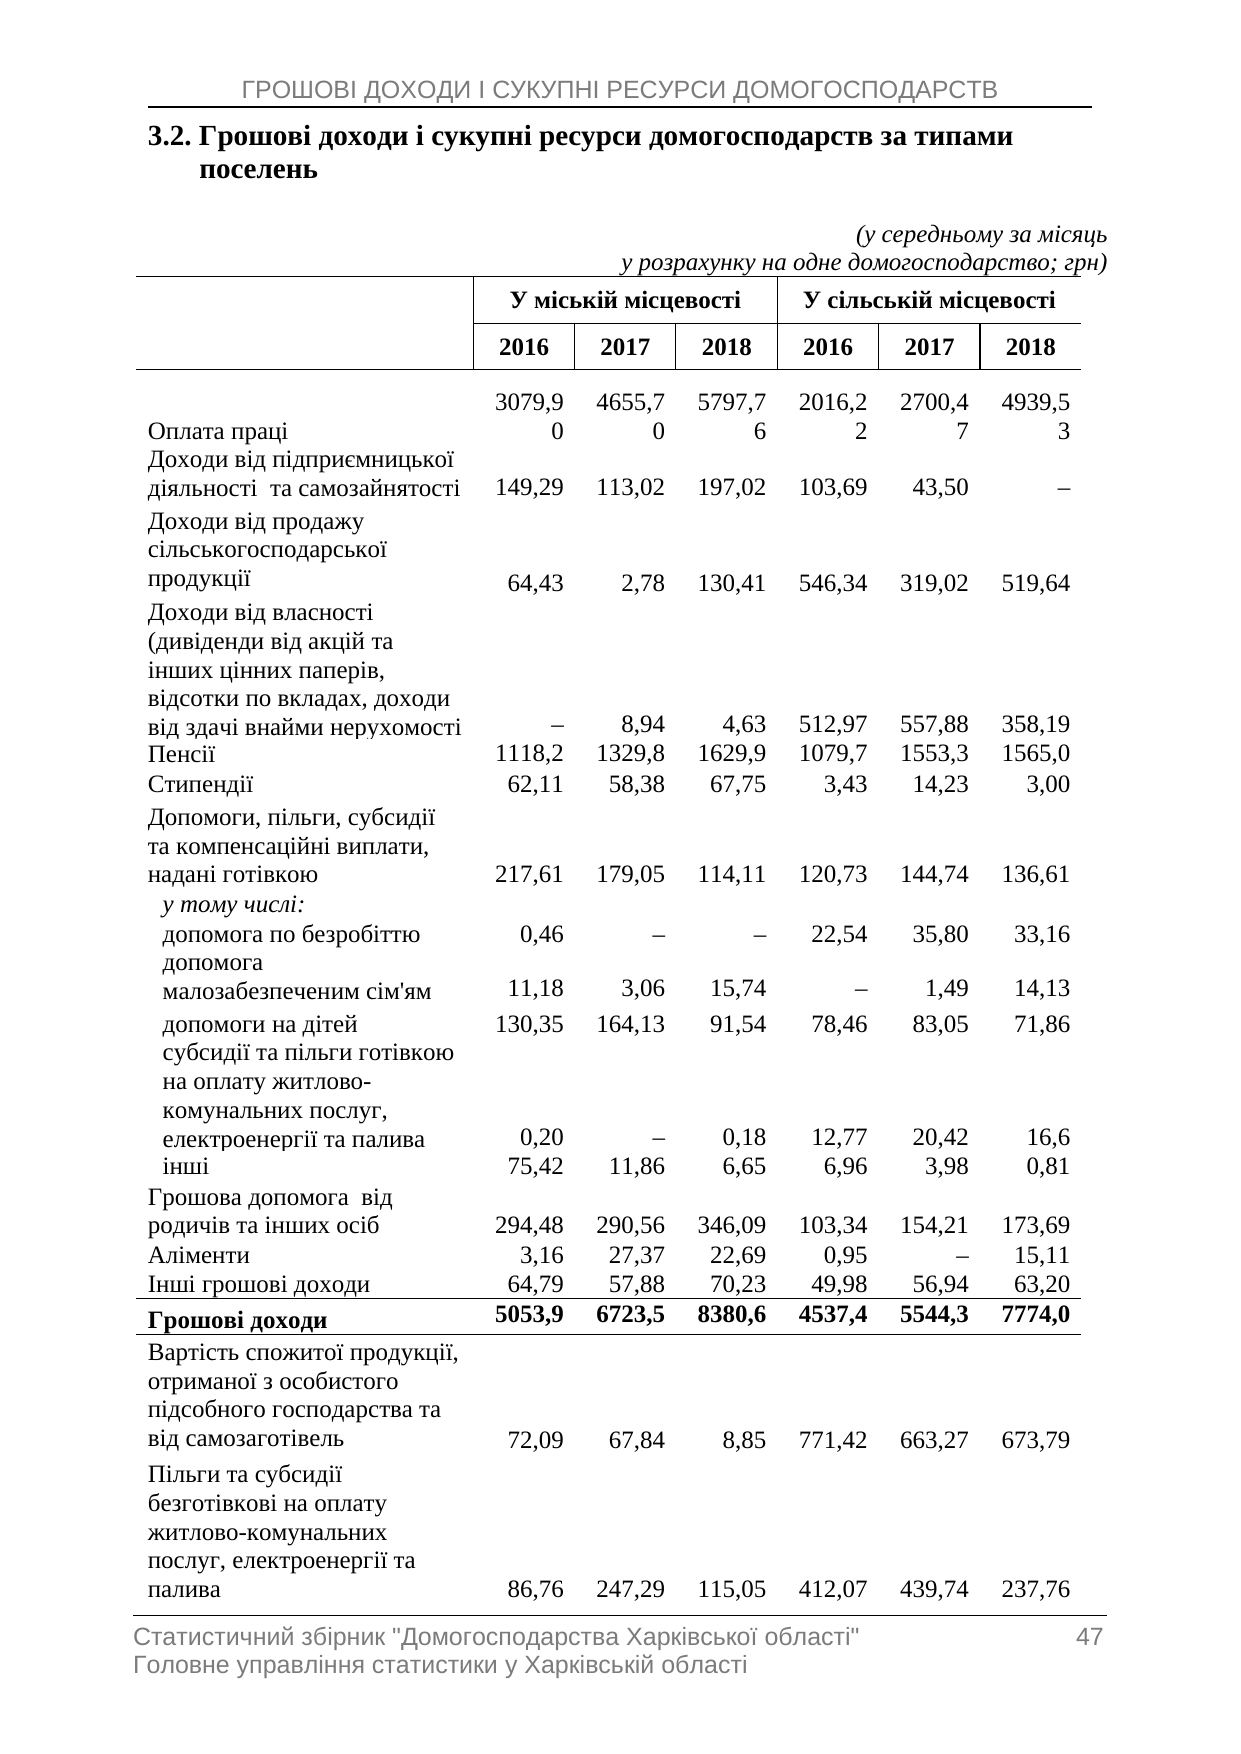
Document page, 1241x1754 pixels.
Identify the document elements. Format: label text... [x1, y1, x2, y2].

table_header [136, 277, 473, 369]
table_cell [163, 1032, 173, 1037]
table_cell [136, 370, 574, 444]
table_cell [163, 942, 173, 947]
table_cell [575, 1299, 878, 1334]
text у розрахунку на одне домогосподарство; грн) [148, 247, 1107, 276]
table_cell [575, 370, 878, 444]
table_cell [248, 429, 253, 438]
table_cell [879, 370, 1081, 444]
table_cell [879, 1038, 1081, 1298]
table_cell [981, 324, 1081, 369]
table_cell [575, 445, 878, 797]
text 3.2. Грошові доходи і сукупні ресурси домогосподарств за типами поселень [148, 118, 1092, 185]
text (у середньому за місяць [148, 219, 1107, 247]
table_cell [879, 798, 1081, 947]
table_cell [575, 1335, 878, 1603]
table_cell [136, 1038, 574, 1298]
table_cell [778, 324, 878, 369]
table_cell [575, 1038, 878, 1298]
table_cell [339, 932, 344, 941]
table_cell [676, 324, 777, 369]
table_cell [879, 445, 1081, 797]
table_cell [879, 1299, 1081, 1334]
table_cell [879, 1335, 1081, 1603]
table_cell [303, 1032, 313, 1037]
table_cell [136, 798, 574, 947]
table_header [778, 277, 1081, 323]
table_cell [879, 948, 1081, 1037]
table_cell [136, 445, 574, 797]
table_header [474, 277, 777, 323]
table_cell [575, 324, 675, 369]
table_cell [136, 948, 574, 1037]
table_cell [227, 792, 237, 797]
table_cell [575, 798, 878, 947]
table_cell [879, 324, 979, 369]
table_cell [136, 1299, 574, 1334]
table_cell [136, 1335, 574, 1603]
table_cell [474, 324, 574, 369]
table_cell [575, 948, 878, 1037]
